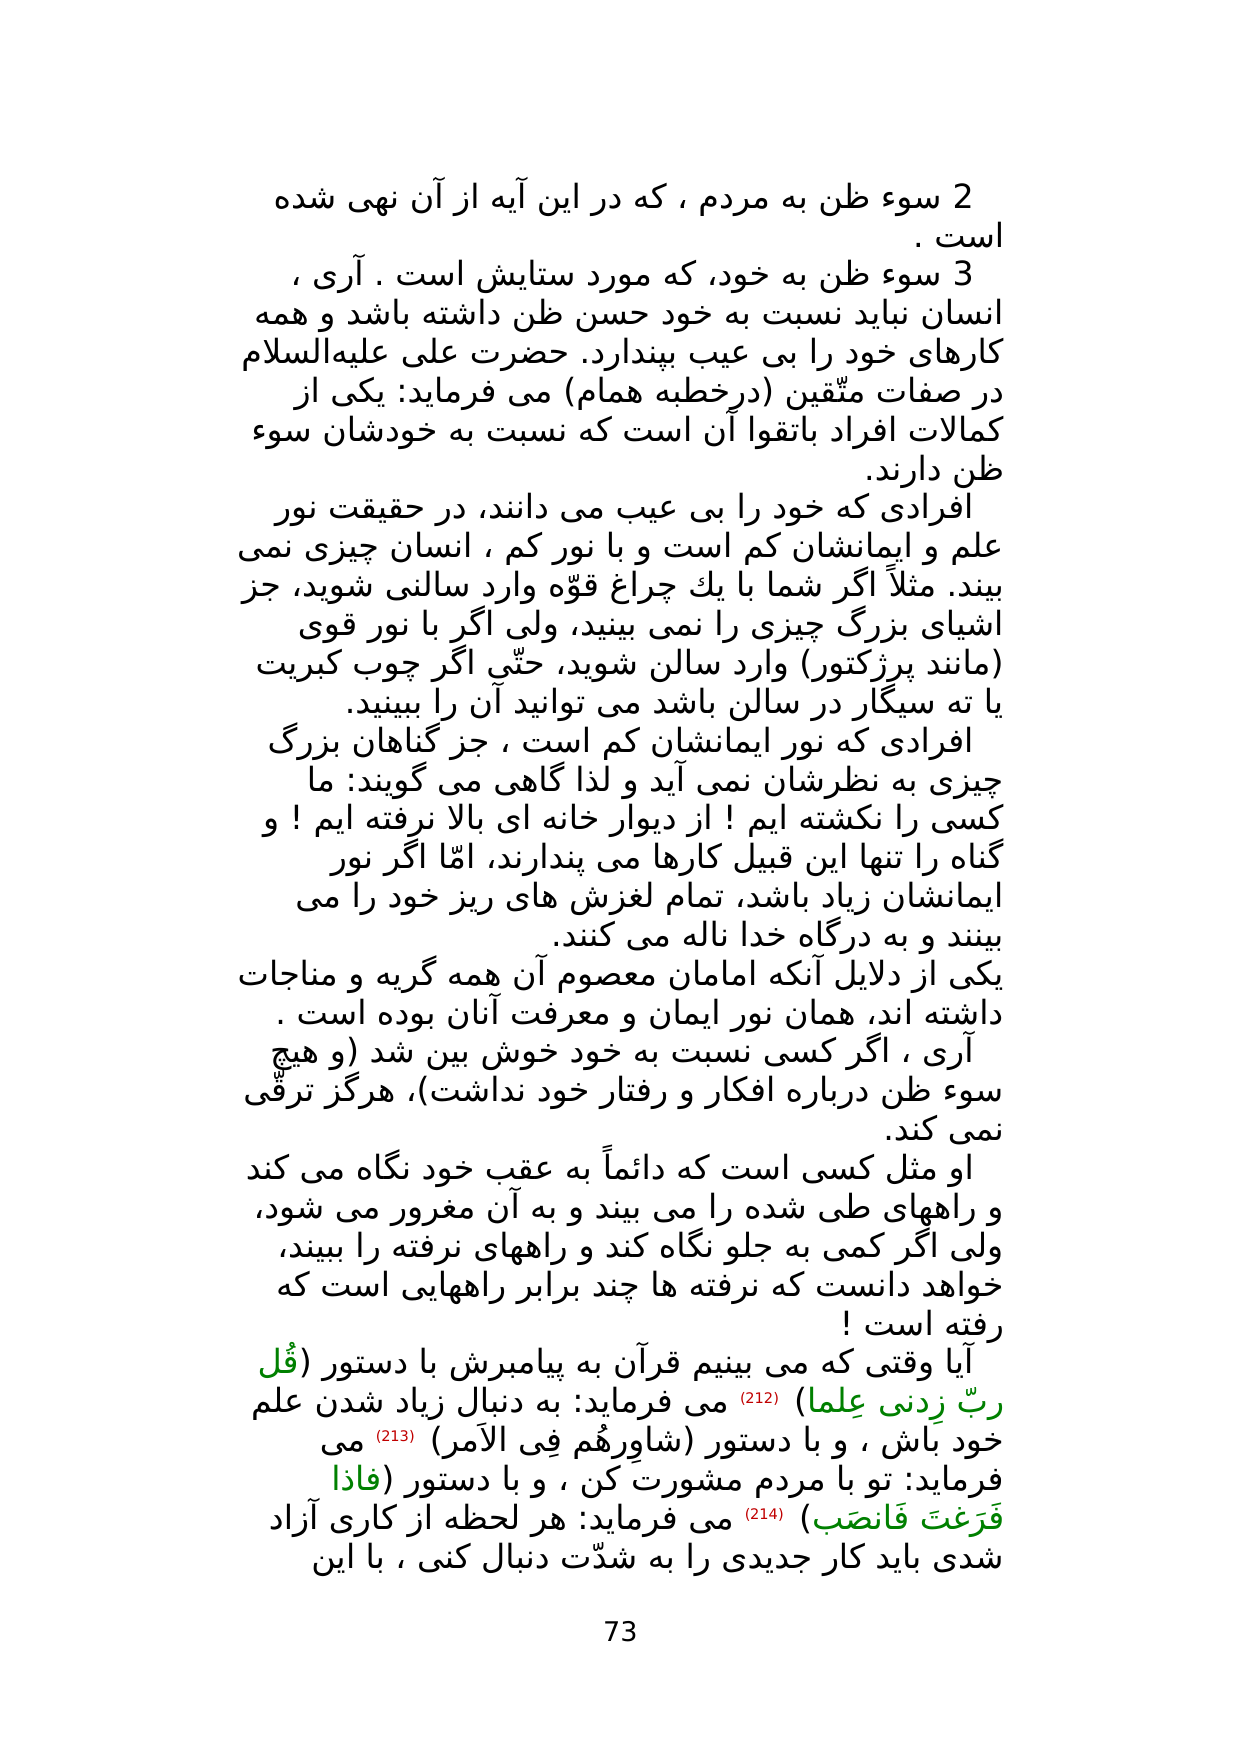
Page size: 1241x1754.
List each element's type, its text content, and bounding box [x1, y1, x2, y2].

text يكى از دلايل آنكه امامان معصوم آن همه گريه و مناجات داشته اند، همان نور ايمان و معرفت آنان بوده است . [236, 954, 1004, 1032]
text افرادى كه خود را بى عيب مى دانند، در حقيقت نور علم و ايمانشان كم است و با نور كم ، انسان چيزى نمى بيند. مثلاً اگر شما با يك چراغ قوّه وارد سالنى شويد، جز اشياى بزرگ چيزى را نمى بينيد، ولى اگر با نور قوى (مانند پرژكتور) وارد سالن شويد، حتّى اگر چوب كبريت يا ته سيگار در سالن باشد مى توانيد آن را ببينيد. [236, 488, 1004, 721]
text افرادى كه نور ايمانشان كم است ، جز گناهان بزرگ چيزى به نظرشان نمى آيد و لذا گاهى مى گويند: ما كسى را نكشته ايم ! از ديوار خانه اى بالا نرفته ايم ! و گناه را تنها اين قبيل كارها مى پندارند، امّا اگر نور ايمانشان زياد باشد، تمام لغزش هاى ريز خود را مى بينند و به درگاه خدا ناله مى كنند. [236, 721, 1004, 954]
text 3 سوء ظن به خود، كه مورد ستايش است . آرى ، انسان نبايد نسبت به خود حسن ظن داشته باشد و همه كارهاى خود را بى عيب بپندارد. حضرت على عليه‌السلام در صفات متّقين (درخطبه همام) مى فرمايد: يكى از كمالات افراد باتقوا آن است كه نسبت به خودشان سوء ظن دارند. [236, 255, 1004, 488]
text او مثل كسى است كه دائماً به عقب خود نگاه مى كند و راههاى طى شده را مى بيند و به آن مغرور مى شود، ولى اگر كمى به جلو نگاه كند و راههاى نرفته را ببيند، خواهد دانست كه نرفته ها چند برابر راههايى است كه رفته است ! [236, 1148, 1004, 1343]
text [236, 1343, 1004, 1576]
text آرى ، اگر كسى نسبت به خود خوش بين شد (و هيچ سوء ظن درباره افكار و رفتار خود نداشت)، هرگز ترقّى نمى كند. [236, 1032, 1004, 1148]
text 2 سوء ظن به مردم ، كه در اين آيه از آن نهى شده است . [236, 177, 1004, 255]
